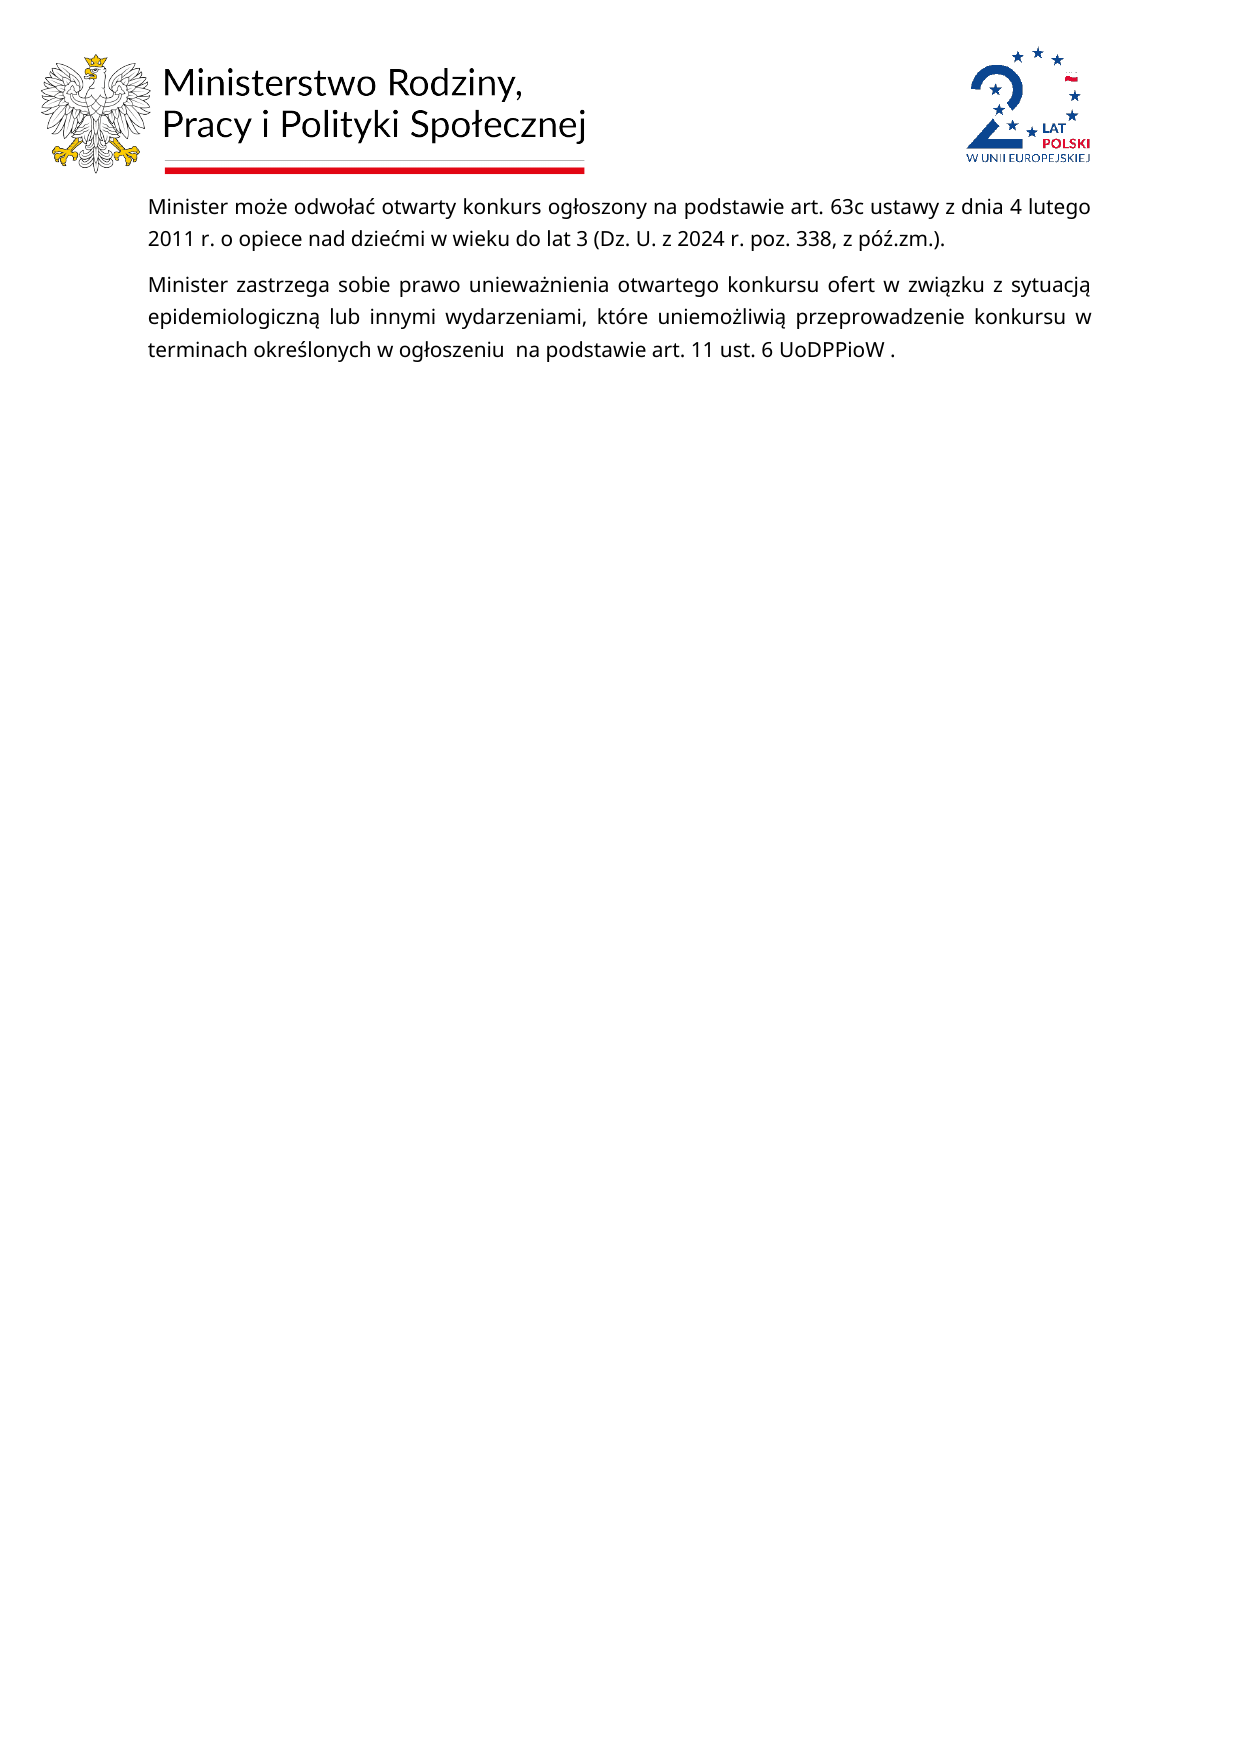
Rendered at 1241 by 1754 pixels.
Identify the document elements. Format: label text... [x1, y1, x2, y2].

text Minister może odwołać otwarty konkurs ogłoszony na podstawie art. 63c ustawy z dnia 4 lutego 2011 r. o opiece nad dziećmi w wieku do lat 3 (Dz. U. z 2024 r. poz. 338, z póź.zm.). [148, 192, 1093, 253]
picture [947, 27, 1108, 181]
text Minister zastrzega sobie prawo unieważnienia otwartego konkursu ofert w związku z sytuacją epidemiologiczną lub innymi wydarzeniami, które uniemożliwią przeprowadzenie konkursu w terminach określonych w ogłoszeniu na podstawie art. 11 ust. 6 UoDPPioW . [148, 270, 1093, 363]
picture [31, 45, 591, 180]
